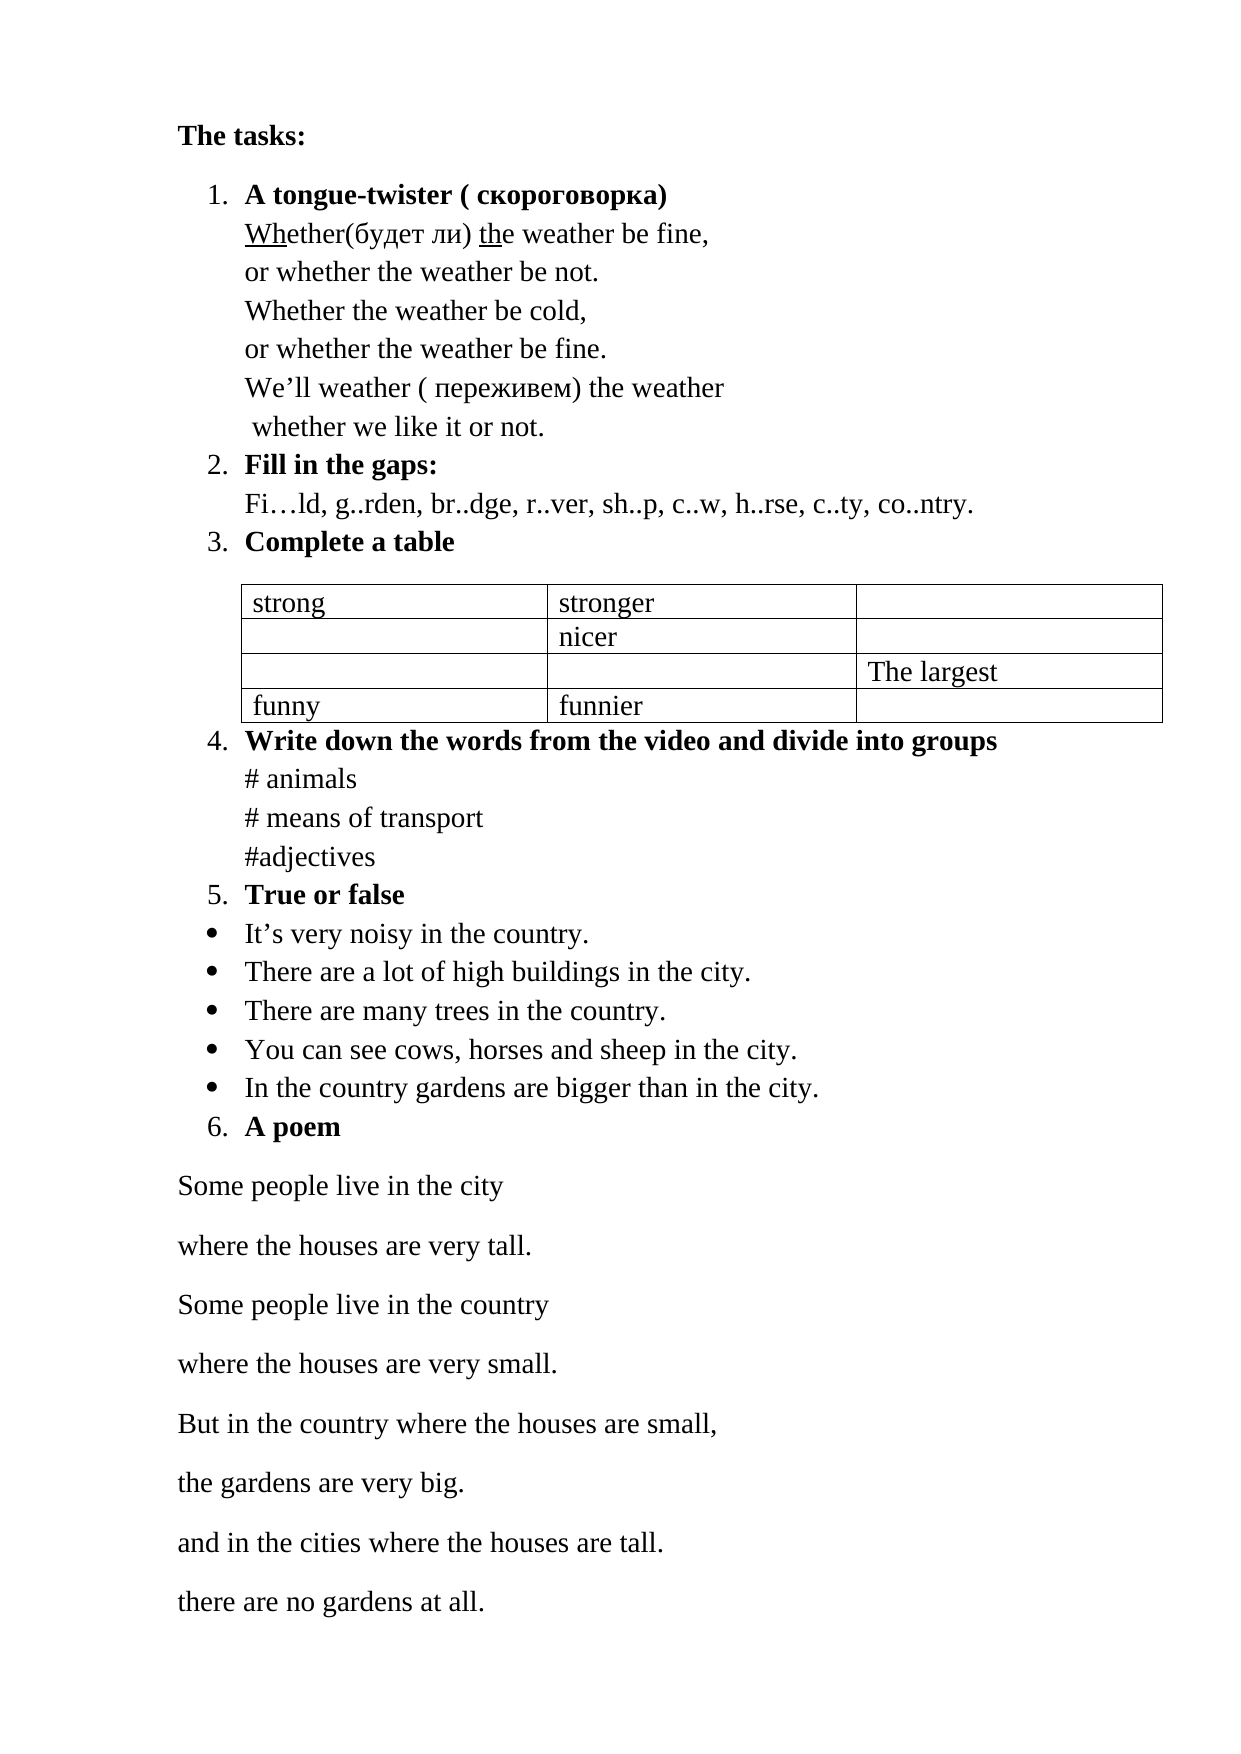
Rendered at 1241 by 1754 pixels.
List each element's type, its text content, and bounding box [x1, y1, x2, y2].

list There are a lot of high buildings in the city. [207, 954, 1152, 988]
text the gardens are very big. [177, 1465, 1152, 1499]
list We’ll weather ( переживем) the weather whether we like it or not. [244, 370, 1152, 442]
table_cell nicer [548, 619, 856, 653]
table_cell [242, 619, 547, 653]
table_cell The largest [857, 654, 1162, 687]
table_cell funnier [548, 689, 856, 722]
list You can see cows, horses and sheep in the city. [207, 1032, 1152, 1065]
table_header strong [242, 585, 547, 618]
list Fi…ld, g..rden, br..dge, r..ver, sh..p, c..w, h..rse, c..ty, co..ntry. [244, 486, 1152, 519]
table_cell [242, 654, 547, 687]
table_header stronger [548, 585, 856, 618]
table_cell [857, 689, 1162, 722]
text and in the cities where the houses are tall. [177, 1525, 1152, 1558]
list Whether the weather be cold, or whether the weather be fine. [244, 293, 1152, 365]
text The tasks: [177, 118, 1152, 152]
list # animals [244, 762, 1152, 795]
table_header [857, 585, 1162, 618]
list #adjectives [244, 839, 1152, 872]
text Some people live in the city [177, 1168, 1152, 1202]
text Some people live in the country [177, 1287, 1152, 1321]
list Complete a table [207, 524, 1152, 558]
table_cell [548, 654, 856, 687]
table_cell funny [242, 689, 547, 722]
text there are no gardens at all. [177, 1584, 1152, 1618]
list Whether(будет ли) the weather be fine, or whether the weather be not. [244, 216, 1152, 288]
list # means of transport [244, 800, 1152, 834]
text where the houses are very small. [177, 1347, 1152, 1380]
table_cell [857, 619, 1162, 653]
list A tongue-twister ( скороговорка) [207, 177, 1152, 211]
text But in the country where the houses are small, [177, 1406, 1152, 1439]
list It’s very noisy in the country. [207, 916, 1152, 949]
list True or false [207, 877, 1152, 911]
text where the houses are very tall. [177, 1228, 1152, 1261]
list A poem [207, 1109, 1152, 1143]
list Fill in the gaps: [207, 447, 1152, 481]
list There are many trees in the country. [207, 993, 1152, 1027]
list In the country gardens are bigger than in the city. [207, 1070, 1152, 1104]
list Write down the words from the video and divide into groups [207, 723, 1152, 757]
